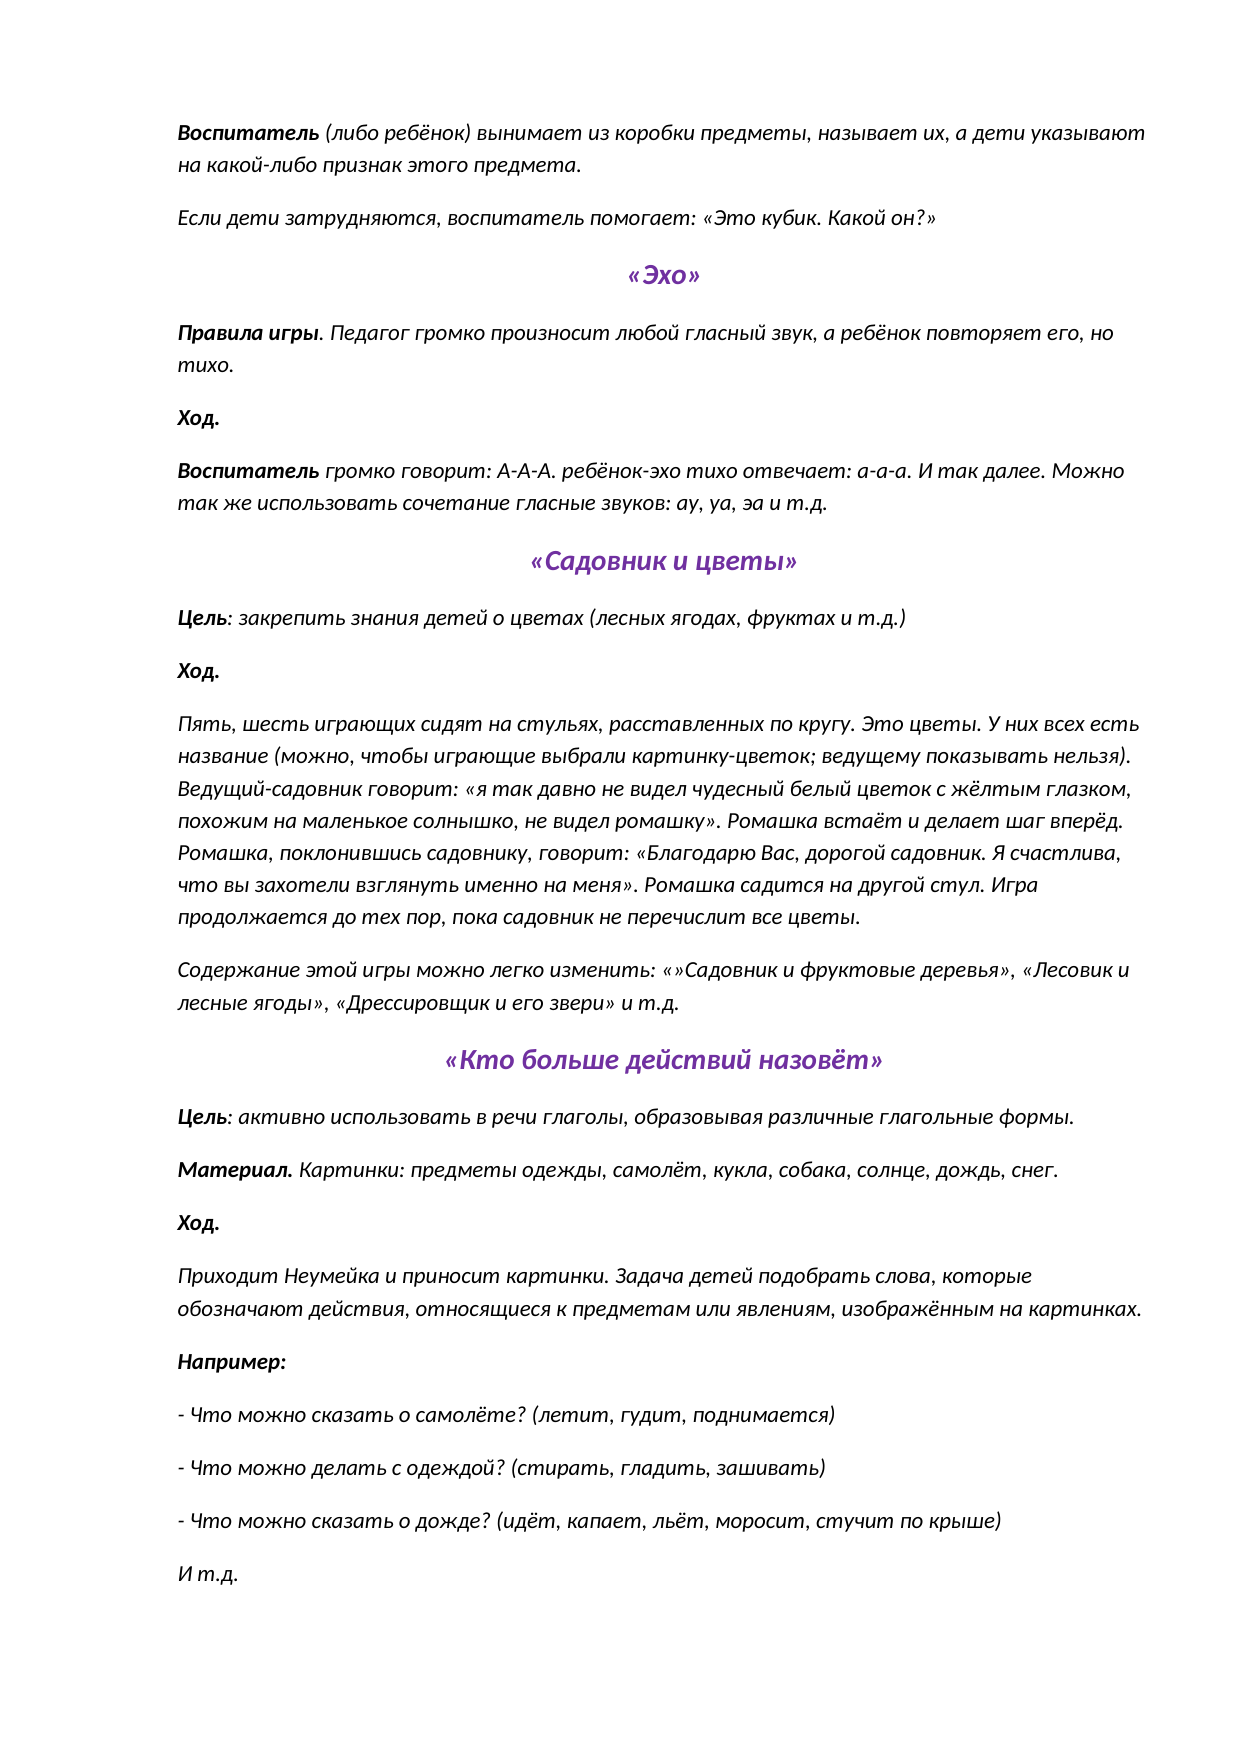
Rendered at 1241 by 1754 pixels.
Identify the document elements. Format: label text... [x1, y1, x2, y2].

text Содержание этой игры можно легко изменить: «»Садовник и фруктовые деревья», «Лесовик и лесные ягоды», «Дрессировщик и его звери» и т.д. [177, 956, 1152, 1016]
text - Что можно делать с одеждой? (стирать, гладить, зашивать) [177, 1453, 1152, 1481]
text - Что можно сказать о дожде? (идёт, капает, льёт, моросит, стучит по крыше) [177, 1506, 1152, 1534]
text - Что можно сказать о самолёте? (летит, гудит, поднимается) [177, 1400, 1152, 1428]
text Цель: активно использовать в речи глаголы, образовывая различные глагольные формы. [177, 1102, 1152, 1131]
text Воспитатель (либо ребёнок) вынимает из коробки предметы, называет их, а дети указывают на какой-либо признак этого предмета. [177, 118, 1152, 178]
text Правила игры. Педагог громко произносит любой гласный звук, а ребёнок повторяет его, но тихо. [177, 318, 1152, 378]
text Ход. [177, 656, 1152, 684]
text Если дети затрудняются, воспитатель помогает: «Это кубик. Какой он?» [177, 203, 1152, 231]
text «Эхо» [177, 256, 1152, 292]
text Цель: закрепить знания детей о цветах (лесных ягодах, фруктах и т.д.) [177, 603, 1152, 631]
text «Кто больше действий назовёт» [177, 1041, 1152, 1076]
text «Садовник и цветы» [177, 542, 1152, 577]
text Приходит Неумейка и приносит картинки. Задача детей подобрать слова, которые обозначают действия, относящиеся к предметам или явлениям, изображённым на картинках. [177, 1262, 1152, 1322]
text Ход. [177, 403, 1152, 431]
text Например: [177, 1347, 1152, 1375]
text Пять, шесть играющих сидят на стульях, расставленных по кругу. Это цветы. У них всех есть название (можно, чтобы играющие выбрали картинку-цветок; ведущему показывать нельзя). Ведущий-садовник говорит: «я так давно не видел чудесный белый цветок с жёлтым глазком, похожим на маленькое солнышко, не видел ромашку». Ромашка встаёт и делает шаг вперёд. Ромашка, поклонившись садовнику, говорит: «Благодарю Вас, дорогой садовник. Я счастлива, что вы захотели взглянуть именно на меня». Ромашка садится на другой стул. Игра продолжается до тех пор, пока садовник не перечислит все цветы. [177, 709, 1152, 931]
text Воспитатель громко говорит: А-А-А. ребёнок-эхо тихо отвечает: а-а-а. И так далее. Можно так же использовать сочетание гласные звуков: ау, уа, эа и т.д. [177, 456, 1152, 517]
text И т.д. [177, 1559, 1152, 1587]
text Ход. [177, 1208, 1152, 1237]
text Материал. Картинки: предметы одежды, самолёт, кукла, собака, солнце, дождь, снег. [177, 1156, 1152, 1183]
